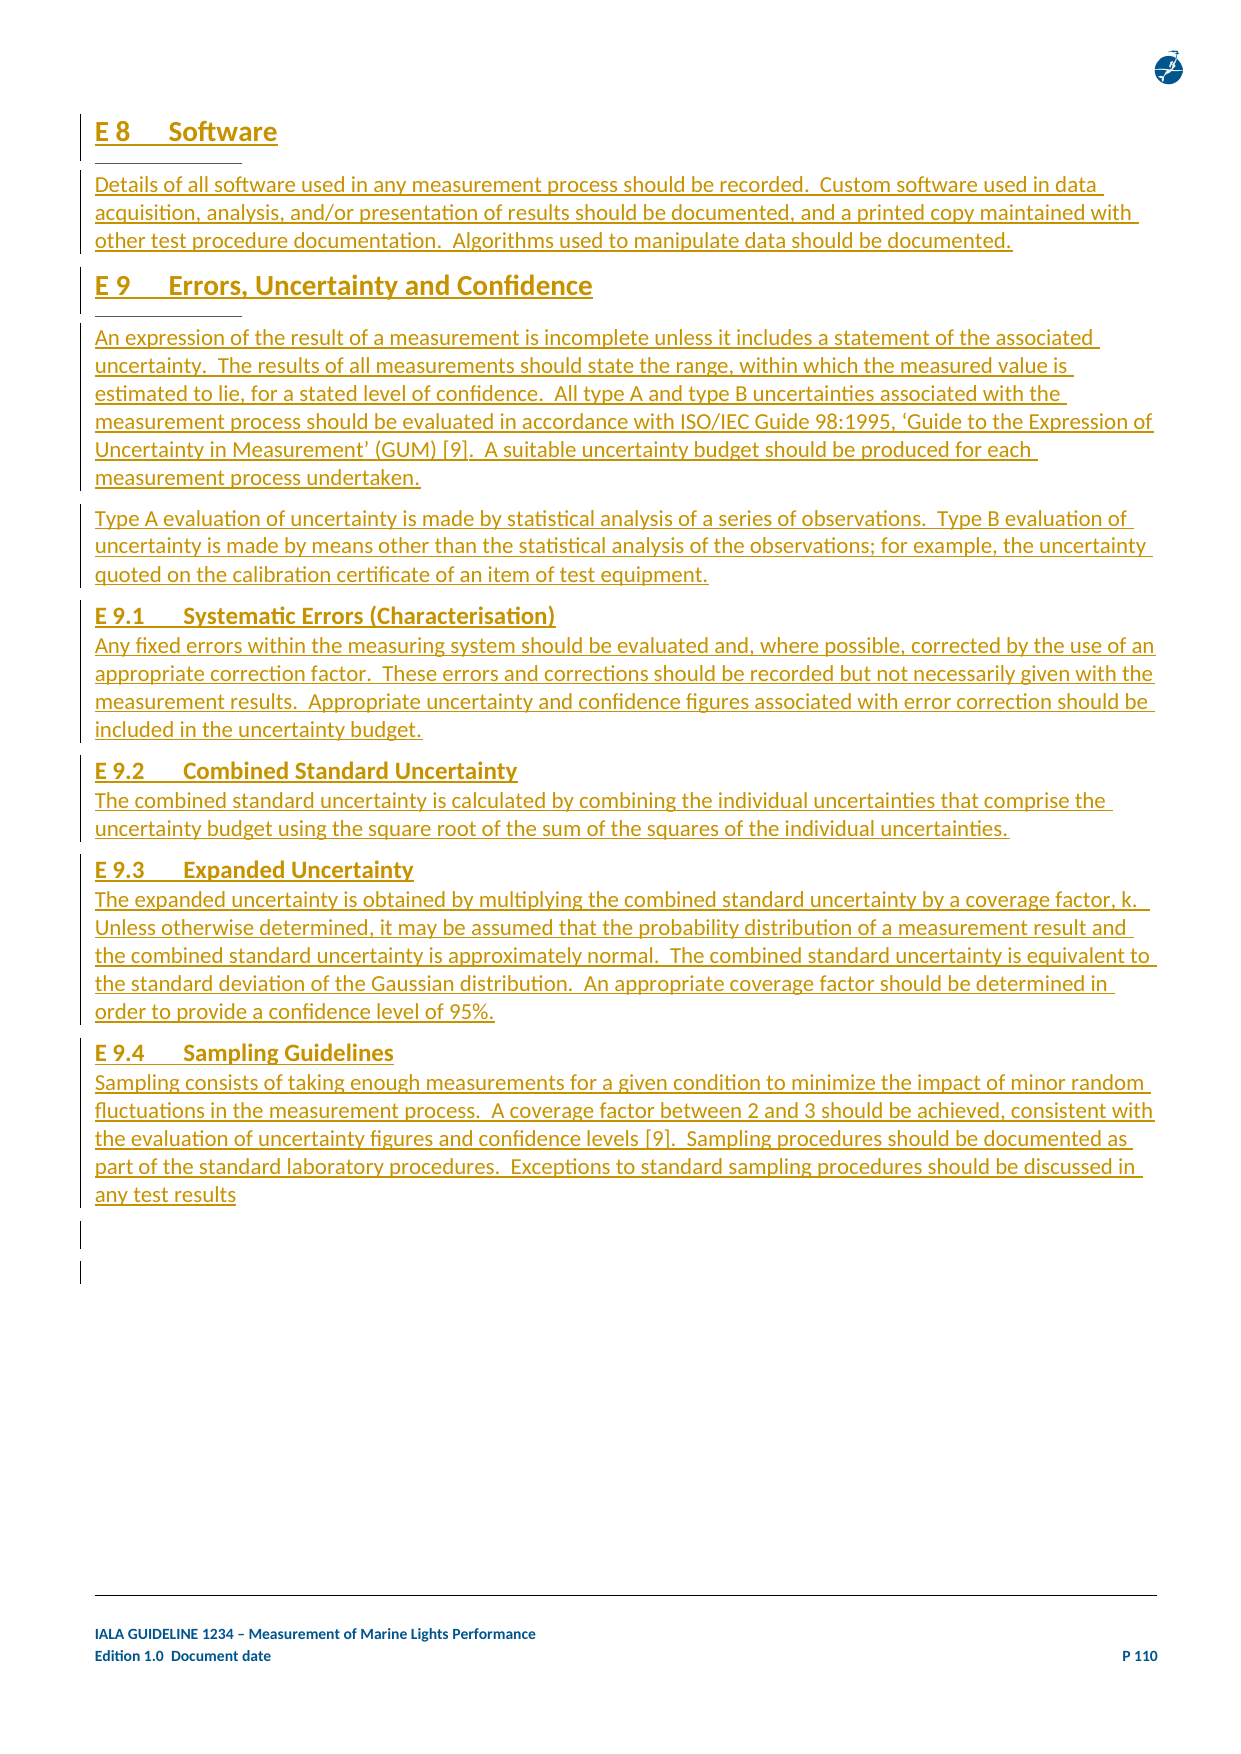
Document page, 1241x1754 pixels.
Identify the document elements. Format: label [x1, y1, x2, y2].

picture [1123, 0, 1241, 119]
